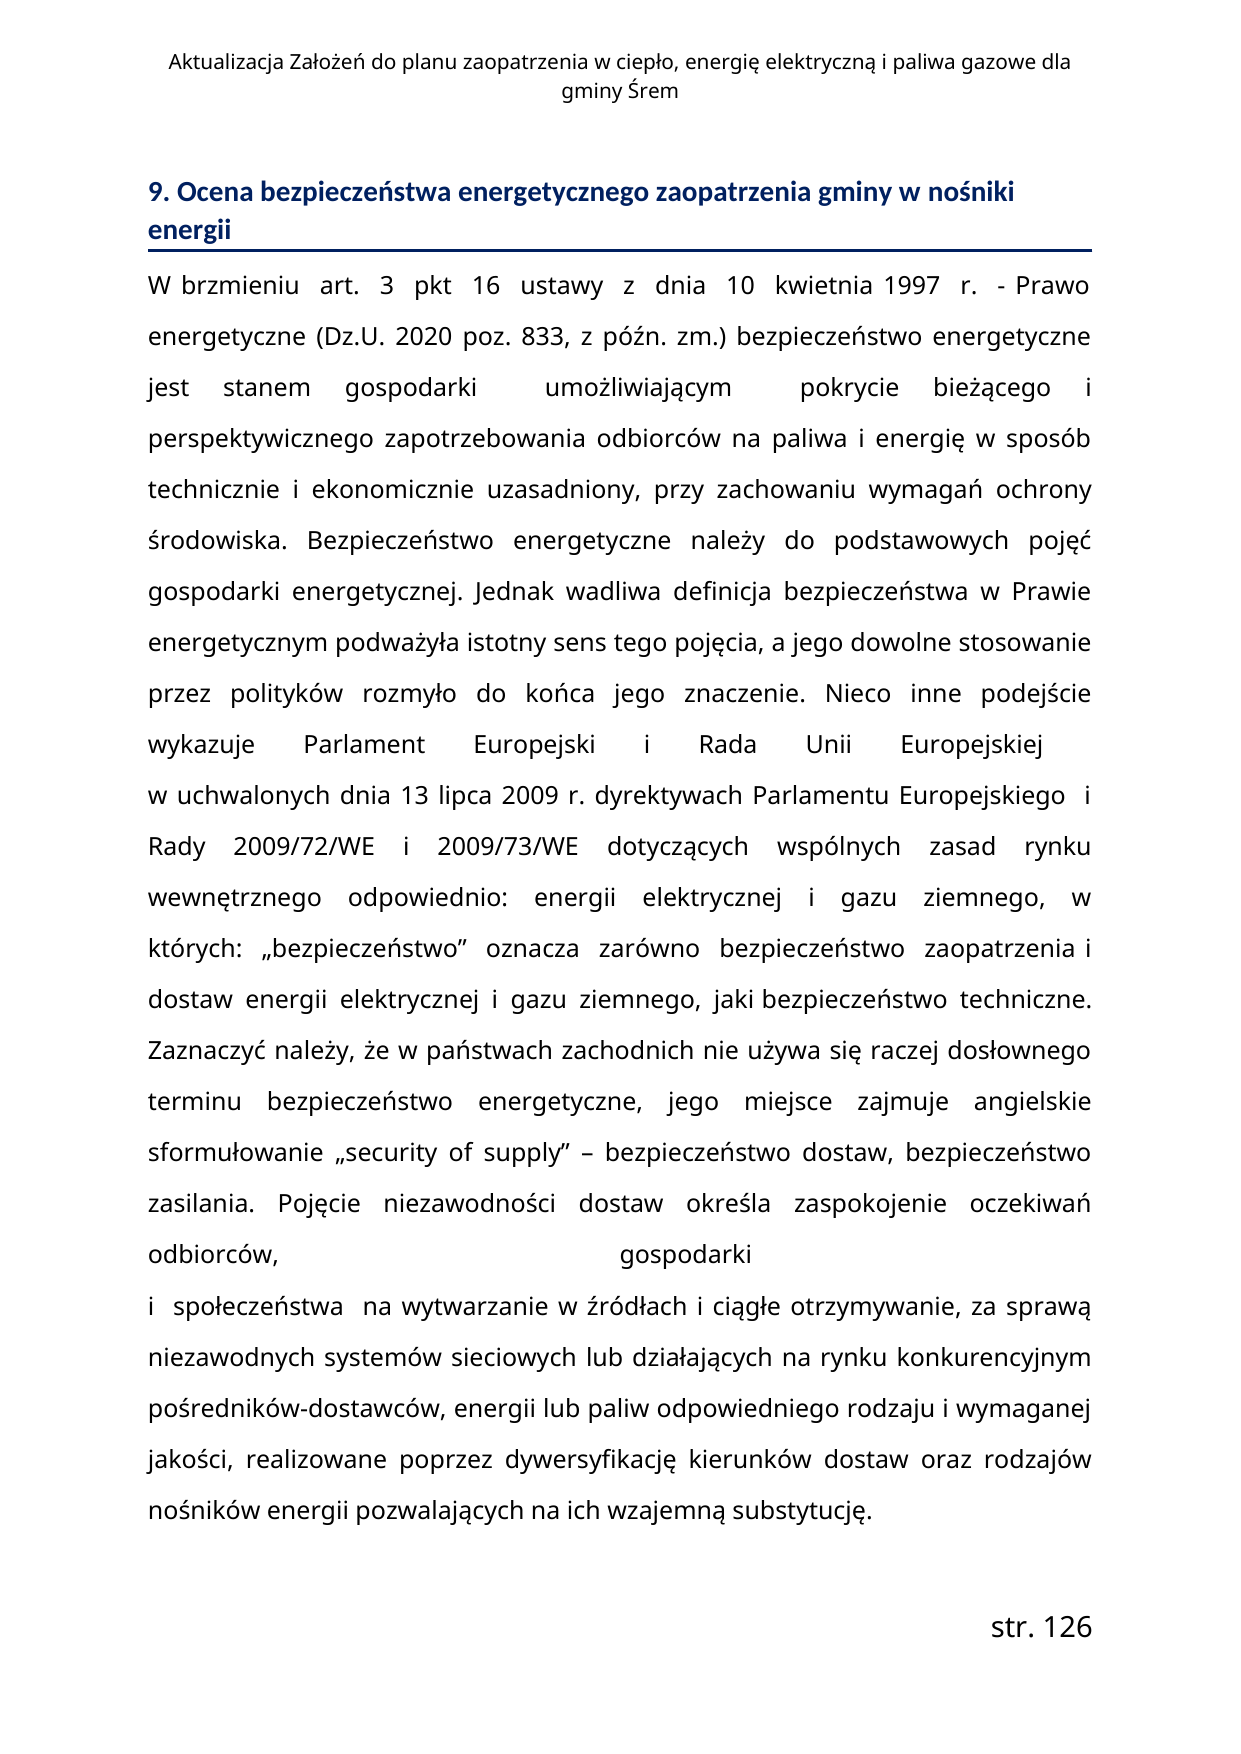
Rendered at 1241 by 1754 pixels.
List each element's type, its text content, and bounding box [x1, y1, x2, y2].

subtitle 9. Ocena bezpieczeństwa energetycznego zaopatrzenia gminy w nośniki energii [148, 173, 1092, 249]
text W brzmieniu art. 3 pkt 16 ustawy z dnia 10 kwietnia 1997 r. - Prawo energetyczne (Dz.U. 2020 poz. 833, z późn. zm.) bezpieczeństwo energetyczne jest stanem gospodarki umożliwiającym pokrycie bieżącego i perspektywicznego zapotrzebowania odbiorców na paliwa i energię w sposób technicznie i ekonomicznie uzasadniony, przy zachowaniu wymagań ochrony środowiska. Bezpieczeństwo energetyczne należy do podstawowych pojęć gospodarki energetycznej. Jednak wadliwa definicja bezpieczeństwa w Prawie energetycznym podważyła istotny sens tego pojęcia, a jego dowolne stosowanie przez polityków rozmyło do końca jego znaczenie. Nieco inne podejście wykazuje Parlament Europejski i Rada Unii Europejskiej w uchwalonych dnia 13 lipca 2009 r. dyrektywach Parlamentu Europejskiego i Rady 2009/72/WE i 2009/73/WE dotyczących wspólnych zasad rynku wewnętrznego odpowiednio: energii elektrycznej i gazu ziemnego, w których: „bezpieczeństwo” oznacza zarówno bezpieczeństwo zaopatrzenia i dostaw energii elektrycznej i gazu ziemnego, jaki bezpieczeństwo techniczne. Zaznaczyć należy, że w państwach zachodnich nie używa się raczej dosłownego terminu bezpieczeństwo energetyczne, jego miejsce zajmuje angielskie sformułowanie „security of supply” – bezpieczeństwo dostaw, bezpieczeństwo zasilania. Pojęcie niezawodności dostaw określa zaspokojenie oczekiwań odbiorców, gospodarki i społeczeństwa na wytwarzanie w źródłach i ciągłe otrzymywanie, za sprawą niezawodnych systemów sieciowych lub działających na rynku konkurencyjnym pośredników-dostawców, energii lub paliw odpowiedniego rodzaju i wymaganej jakości, realizowane poprzez dywersyfikację kierunków dostaw oraz rodzajów nośników energii pozwalających na ich wzajemną substytucję. [148, 267, 1092, 1526]
